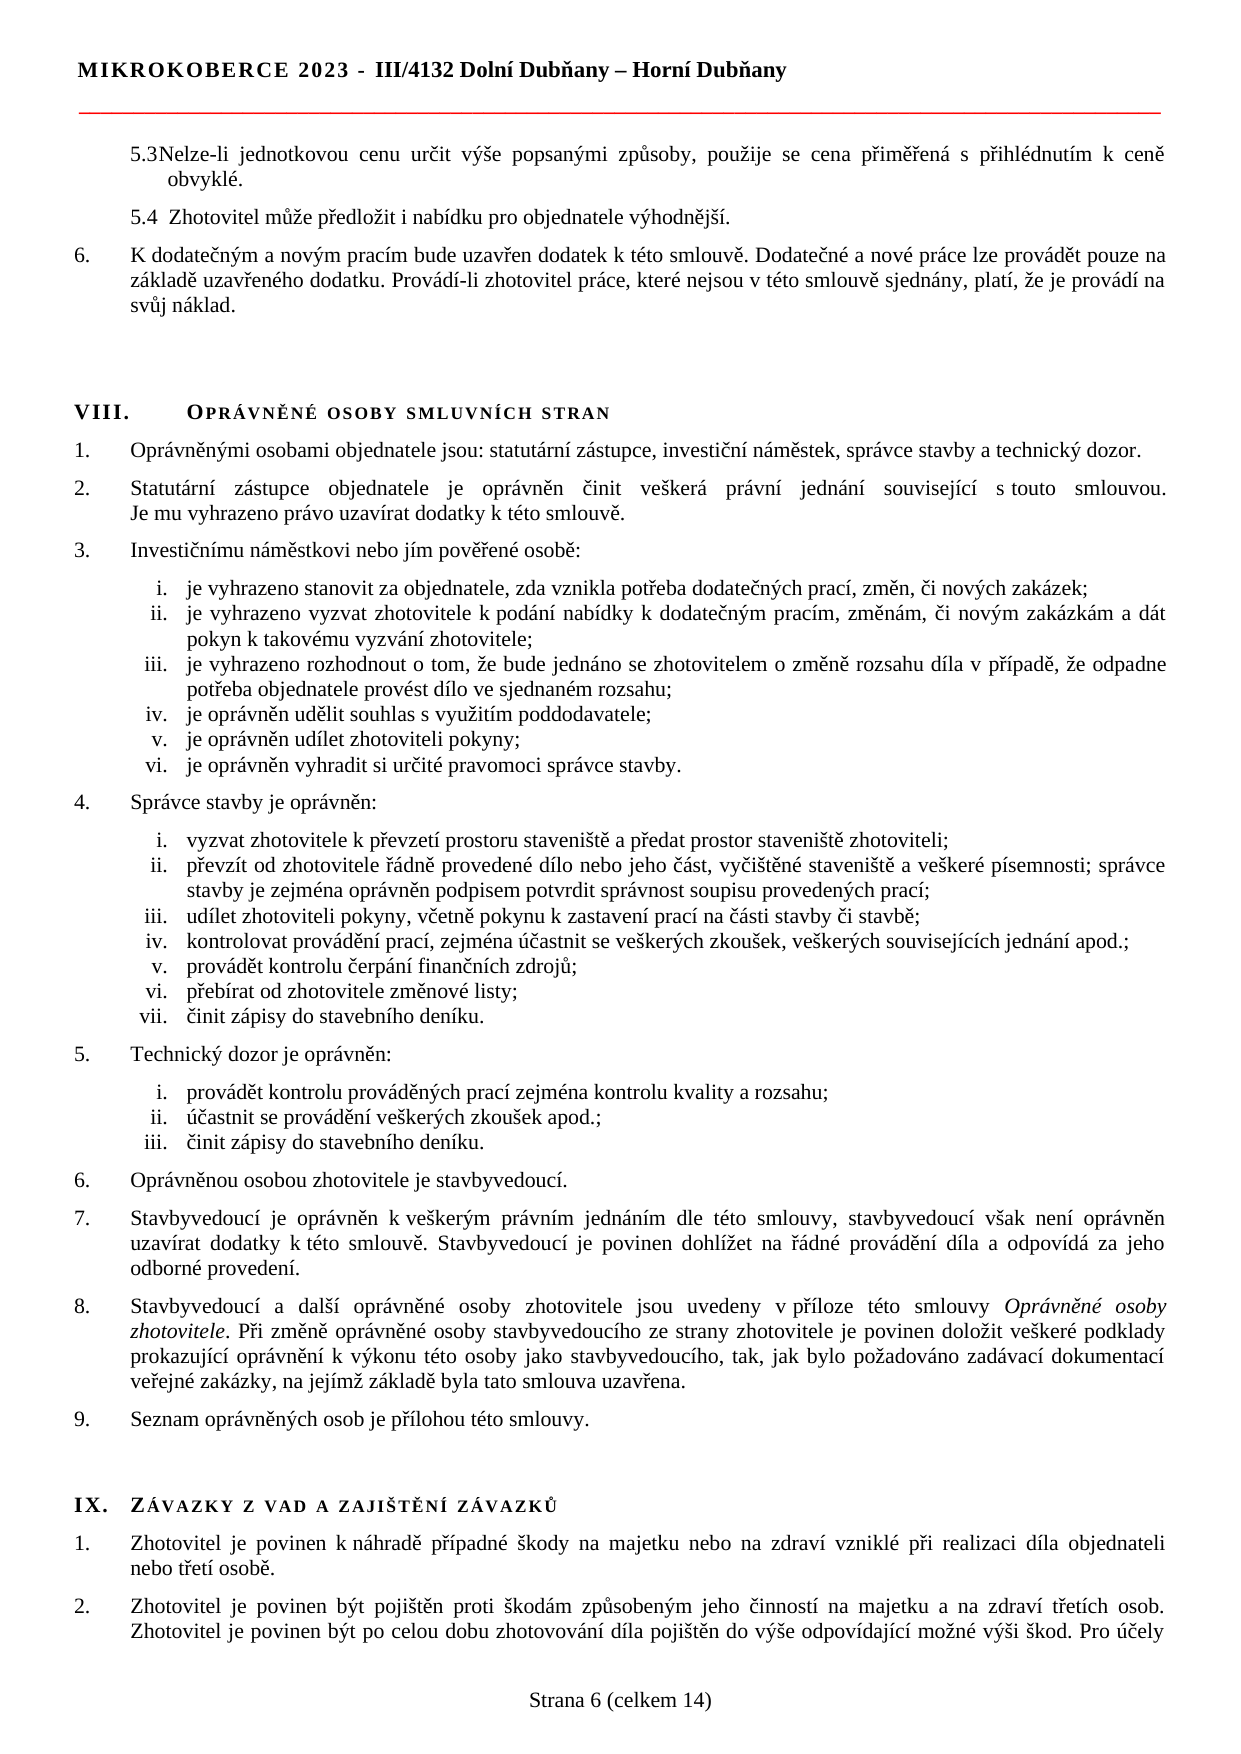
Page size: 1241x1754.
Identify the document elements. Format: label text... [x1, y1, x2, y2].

list je vyhrazeno vyzvat zhotovitele k podání nabídky k dodatečným pracím, změnám, či novým zakázkám a dát pokyn k takovému vyzvání zhotovitele; [168, 600, 1167, 651]
list účastnit se provádění veškerých zkoušek apod.; [168, 1104, 1167, 1129]
list Statutární zástupce objednatele je oprávněn činit veškerá právní jednání související s touto smlouvou. Je mu vyhrazeno právo uzavírat dodatky k této smlouvě. [74, 474, 1167, 525]
list Oprávněnou osobou zhotovitele je stavbyvedoucí. [74, 1167, 1167, 1192]
list vyzvat zhotovitele k převzetí prostoru staveniště a předat prostor staveniště zhotoviteli; [168, 827, 1167, 852]
list Seznam oprávněných osob je přílohou této smlouvy. [74, 1406, 1167, 1431]
list K dodatečným a novým pracím bude uzavřen dodatek k této smlouvě. Dodatečné a nové práce lze provádět pouze na základě uzavřeného dodatku. Provádí-li zhotovitel práce, které nejsou v této smlouvě sjednány, platí, že je provádí na svůj náklad. [74, 242, 1167, 317]
list Technický dozor je oprávněn: [74, 1041, 1167, 1066]
list Investičnímu náměstkovi nebo jím pověřené osobě: [74, 537, 1167, 563]
list je oprávněn vyhradit si určité pravomoci správce stavby. [168, 752, 1167, 777]
list kontrolovat provádění prací, zejména účastnit se veškerých zkoušek, veškerých souvisejících jednání apod.; [168, 928, 1167, 953]
list činit zápisy do stavebního deníku. [168, 1003, 1167, 1029]
list činit zápisy do stavebního deníku. [168, 1129, 1167, 1154]
list je vyhrazeno stanovit za objednatele, zda vznikla potřeba dodatečných prací, změn, či nových zakázek; [168, 575, 1167, 600]
list je oprávněn udílet zhotoviteli pokyny; [168, 726, 1167, 752]
list Zhotovitel je povinen k náhradě případné škody na majetku nebo na zdraví vzniklé při realizaci díla objednateli nebo třetí osobě. [74, 1530, 1167, 1580]
text 5.4 Zhotovitel může předložit i nabídku pro objednatele výhodnější. [74, 204, 1167, 229]
list Oprávněnými osobami objednatele jsou: statutární zástupce, investiční náměstek, správce stavby a technický dozor. [74, 437, 1167, 462]
list převzít od zhotovitele řádně provedené dílo nebo jeho část, vyčištěné staveniště a veškeré písemnosti; správce stavby je zejména oprávněn podpisem potvrdit správnost soupisu provedených prací; [168, 852, 1167, 903]
list udílet zhotoviteli pokyny, včetně pokynu k zastavení prací na části stavby či stavbě; [168, 903, 1167, 928]
list Závazky z vad a zajištění závazků [74, 1492, 1167, 1517]
list provádět kontrolu čerpání finančních zdrojů; [168, 953, 1167, 978]
list Stavbyvedoucí a další oprávněné osoby zhotovitele jsou uvedeny v příloze této smlouvy Oprávněné osoby zhotovitele. Při změně oprávněné osoby stavbyvedoucího ze strany zhotovitele je povinen doložit veškeré podklady prokazující oprávnění k výkonu této osoby jako stavbyvedoucího, tak, jak bylo požadováno zadávací dokumentací veřejné zakázky, na jejímž základě byla tato smlouva uzavřena. [74, 1293, 1167, 1394]
list je vyhrazeno rozhodnout o tom, že bude jednáno se zhotovitelem o změně rozsahu díla v případě, že odpadne potřeba objednatele provést dílo ve sjednaném rozsahu; [168, 651, 1167, 701]
list Nelze-li jednotkovou cenu určit výše popsanými způsoby, použije se cena přiměřená s přihlédnutím k ceně obvyklé. [130, 141, 1167, 191]
list provádět kontrolu prováděných prací zejména kontrolu kvality a rozsahu; [168, 1079, 1167, 1104]
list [74, 1593, 1167, 1643]
list Oprávněné osoby smluvních stran [74, 399, 1167, 424]
list Stavbyvedoucí je oprávněn k veškerým právním jednáním dle této smlouvy, stavbyvedoucí však není oprávněn uzavírat dodatky k této smlouvě. Stavbyvedoucí je povinen dohlížet na řádné provádění díla a odpovídá za jeho odborné provedení. [74, 1205, 1167, 1280]
list Správce stavby je oprávněn: [74, 789, 1167, 814]
list je oprávněn udělit souhlas s využitím poddodavatele; [168, 701, 1167, 726]
list přebírat od zhotovitele změnové listy; [168, 978, 1167, 1003]
